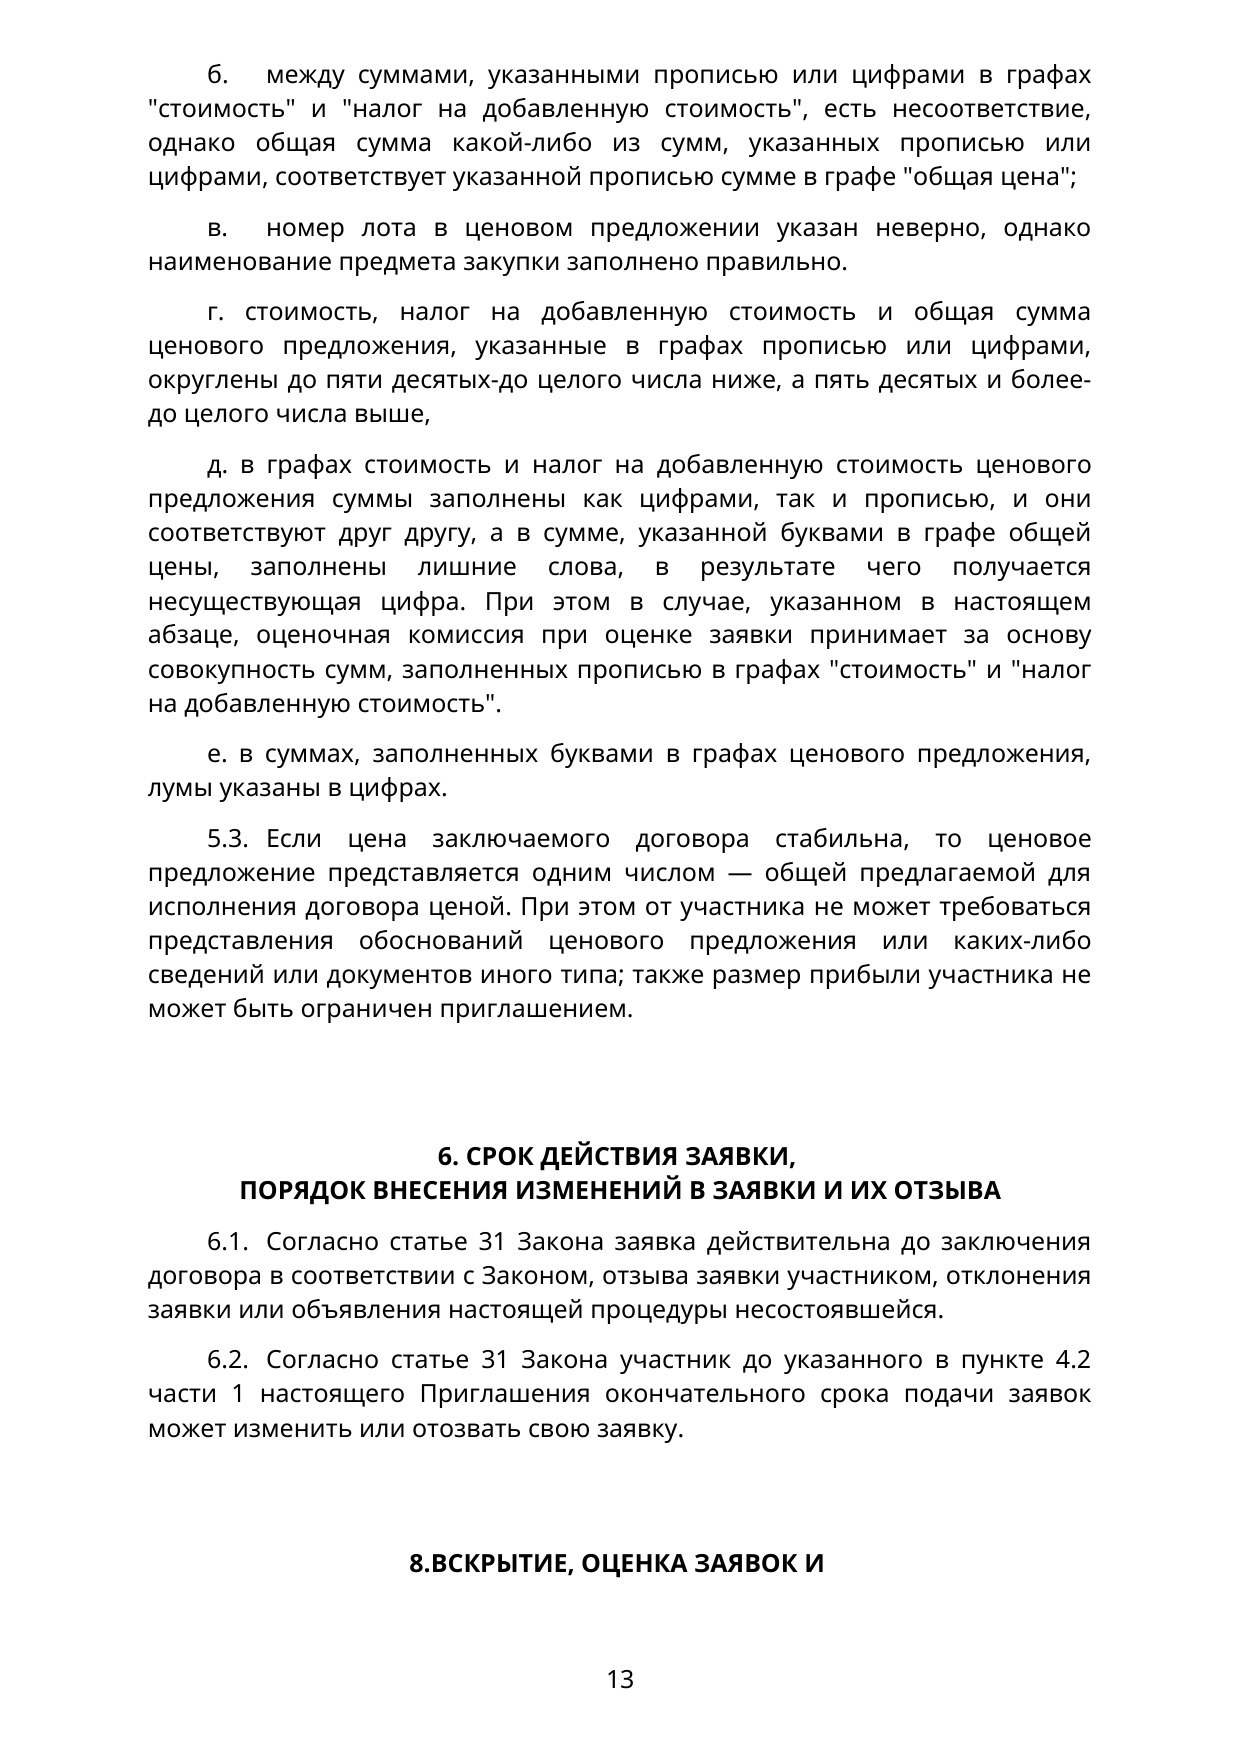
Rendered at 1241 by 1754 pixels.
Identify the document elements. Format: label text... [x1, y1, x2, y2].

text г. стоимость, налог на добавленную стоимость и общая сумма ценового предложения, указанные в графах прописью или цифрами, округлены до пяти десятых-до целого числа ниже, а пять десятых и более-до целого числа выше, [148, 294, 1092, 430]
text в. номер лота в ценовом предложении указан неверно, однако наименование предмета закупки заполнено правильно. [148, 209, 1092, 277]
text 6.1. Согласно статье 31 Закона заявка действительна до заключения договора в соответствии с Законом, отзыва заявки участником, отклонения заявки или объявления настоящей процедуры несостоявшейся. [148, 1223, 1092, 1325]
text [148, 1546, 1092, 1580]
text 6. СРОК ДЕЙСТВИЯ ЗАЯВКИ, ПОРЯДОК ВНЕСЕНИЯ ИЗМЕНЕНИЙ В ЗАЯВКИ И ИХ ОТЗЫВА [207, 1138, 1034, 1207]
text 6.2. Согласно статье 31 Закона участник до указанного в пункте 4.2 части 1 настоящего Приглашения окончательного срока подачи заявок может изменить или отозвать свою заявку. [148, 1342, 1092, 1444]
text е. в суммах, заполненных буквами в графах ценового предложения, лумы указаны в цифрах. [148, 736, 1092, 804]
text 5.3. Если цена заключаемого договора стабильна, то ценовое предложение представляется одним числом — общей предлагаемой для исполнения договора ценой. При этом от участника не может требоваться представления обоснований ценового предложения или каких-либо сведений или документов иного типа; также размер прибыли участника не может быть ограничен приглашением. [148, 821, 1092, 1025]
text д. в графах стоимость и налог на добавленную стоимость ценового предложения суммы заполнены как цифрами, так и прописью, и они соответствуют друг другу, а в сумме, указанной буквами в графе общей цены, заполнены лишние слова, в результате чего получается несуществующая цифра. При этом в случае, указанном в настоящем абзаце, оценочная комиссия при оценке заявки принимает за основу совокупность сумм, заполненных прописью в графах "стоимость" и "налог на добавленную стоимость". [148, 447, 1092, 719]
text б. между суммами, указанными прописью или цифрами в графах "стоимость" и "налог на добавленную стоимость", есть несоответствие, однако общая сумма какой-либо из сумм, указанных прописью или цифрами, соответствует указанной прописью сумме в графе "общая цена"; [148, 56, 1092, 192]
